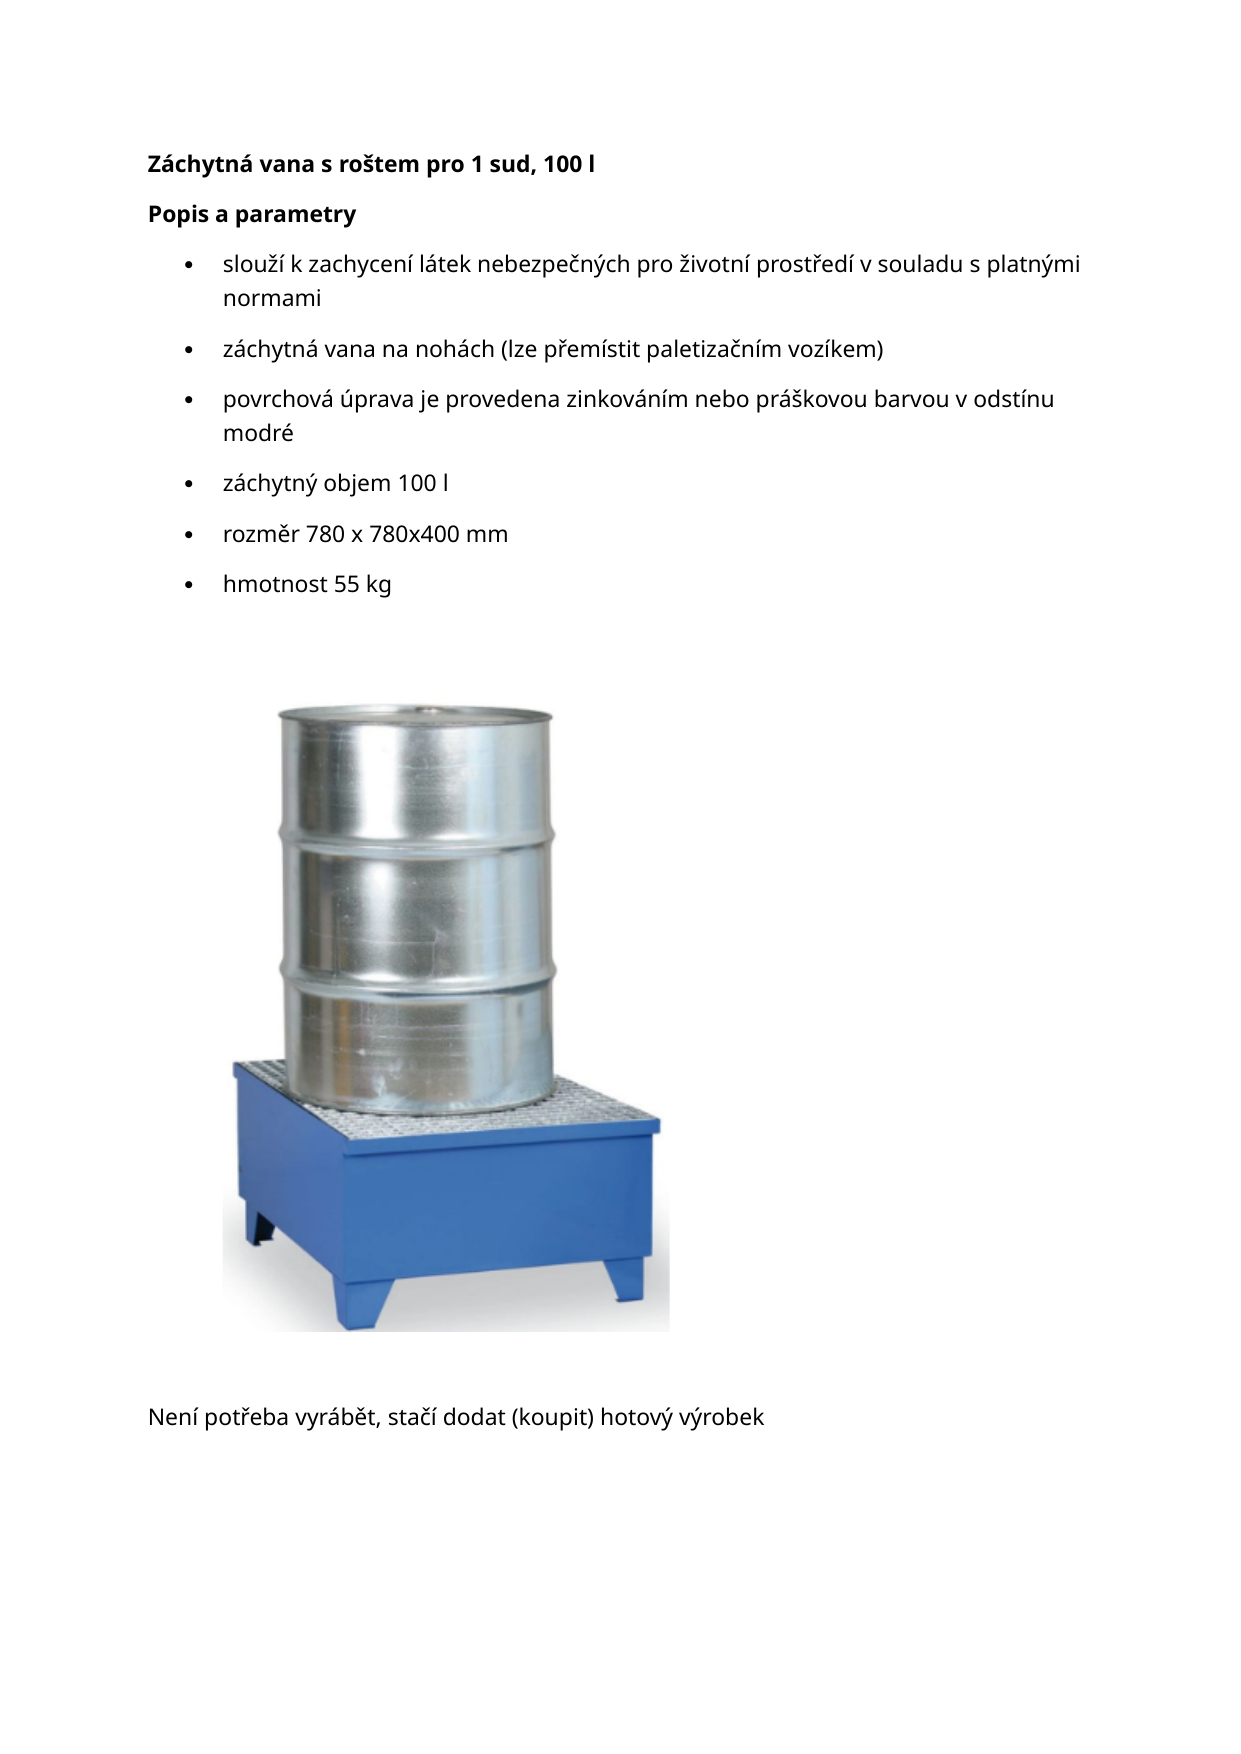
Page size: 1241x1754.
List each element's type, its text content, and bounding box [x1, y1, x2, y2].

list záchytná vana na nohách (lze přemístit paletizačním vozíkem) [185, 333, 1093, 364]
list hmotnost 55 kg [185, 568, 1093, 599]
list záchytný objem 100 l [185, 467, 1093, 498]
list povrchová úprava je provedena zinkováním nebo práškovou barvou v odstínu modré [185, 383, 1093, 448]
list rozměr 780 x 780x400 mm [185, 518, 1093, 549]
text Není potřeba vyrábět, stačí dodat (koupit) hotový výrobek [148, 1401, 1093, 1432]
list slouží k zachycení látek nebezpečných pro životní prostředí v souladu s platnými normami [185, 248, 1093, 313]
text Záchytná vana s roštem pro 1 sud, 100 l [148, 148, 1093, 179]
text Popis a parametry [148, 198, 1093, 229]
picture [222, 668, 670, 1332]
